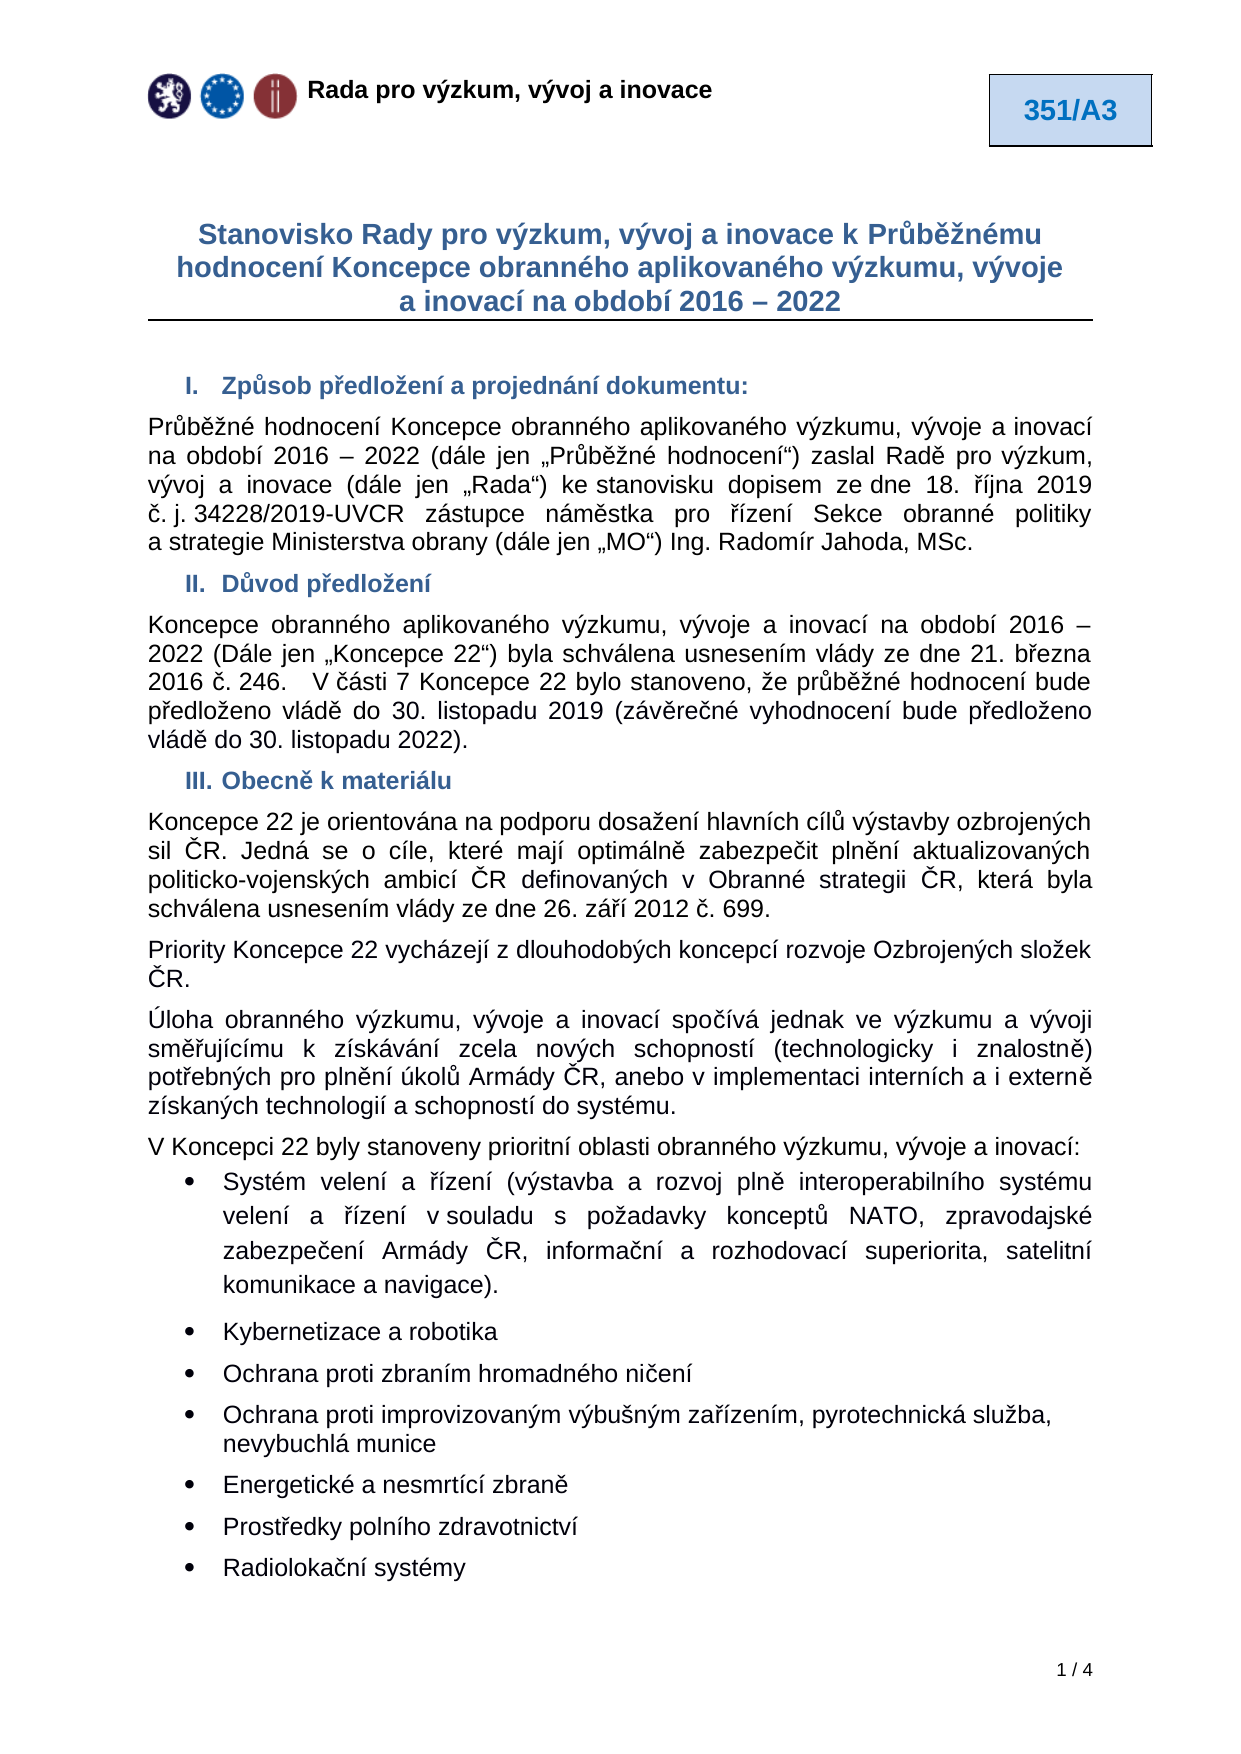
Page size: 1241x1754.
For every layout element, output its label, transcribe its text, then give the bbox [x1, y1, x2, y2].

list Obecně k materiálu [185, 766, 1093, 795]
picture [147, 73, 298, 120]
list Kybernetizace a robotika [185, 1317, 1093, 1346]
list Prostředky polního zdravotnictví [185, 1511, 1093, 1540]
list Radiolokační systémy [185, 1553, 1093, 1582]
list Ochrana proti zbraním hromadného ničení [185, 1359, 1093, 1387]
text Koncepce obranného aplikovaného výzkumu, vývoje a inovací na období 2016 – 2022 (Dále jen „Koncepce 22“) byla schválena usnesením vlády ze dne 21. března 2016 č. 246. V části 7 Koncepce 22 bylo stanoveno, že průběžné hodnocení bude předloženo vládě do 30. listopadu 2019 (závěrečné vyhodnocení bude předloženo vládě do 30. listopadu 2022). [148, 610, 1093, 753]
list Systém velení a řízení (výstavba a rozvoj plně interoperabilního systému velení a řízení v souladu s požadavky konceptů NATO, zpravodajské zabezpečení Armády ČR, informační a rozhodovací superiorita, satelitní komunikace a navigace). [185, 1167, 1093, 1299]
text Úloha obranného výzkumu, vývoje a inovací spočívá jednak ve výzkumu a vývoji směřujícímu k získávání zcela nových schopností (technologicky i znalostně) potřebných pro plnění úkolů Armády ČR, anebo v implementaci interních a i externě získaných technologií a schopností do systému. [148, 1005, 1093, 1120]
list Energetické a nesmrtící zbraně [185, 1470, 1093, 1499]
list Způsob předložení a projednání dokumentu: [185, 371, 1093, 400]
text Průběžné hodnocení Koncepce obranného aplikovaného výzkumu, vývoje a inovací na období 2016 – 2022 (dále jen „Průběžné hodnocení“) zaslal Radě pro výzkum, vývoj a inovace (dále jen „Rada“) ke stanovisku dopisem ze dne 18. října 2019 č. j. 34228/2019-UVCR zástupce náměstka pro řízení Sekce obranné politiky a strategie Ministerstva obrany (dále jen „MO“) Ing. Radomír Jahoda, MSc. [148, 412, 1093, 556]
list Důvod předložení [185, 568, 1093, 597]
text Stanovisko Rady pro výzkum, vývoj a inovace k Průběžnému hodnocení Koncepce obranného aplikovaného výzkumu, vývoje a inovací na období 2016 – 2022 [148, 217, 1093, 319]
text Priority Koncepce 22 vycházejí z dlouhodobých koncepcí rozvoje Ozbrojených složek ČR. [148, 935, 1093, 992]
list Ochrana proti improvizovaným výbušným zařízením, pyrotechnická služba, nevybuchlá munice [185, 1400, 1093, 1458]
text Koncepce 22 je orientována na podporu dosažení hlavních cílů výstavby ozbrojených sil ČR. Jedná se o cíle, které mají optimálně zabezpečit plnění aktualizovaných politicko-vojenských ambicí ČR definovaných v Obranné strategii ČR, která byla schválena usnesením vlády ze dne 26. září 2012 č. 699. [148, 807, 1093, 922]
text V Koncepci 22 byly stanoveny prioritní oblasti obranného výzkumu, vývoje a inovací: [148, 1132, 1093, 1161]
